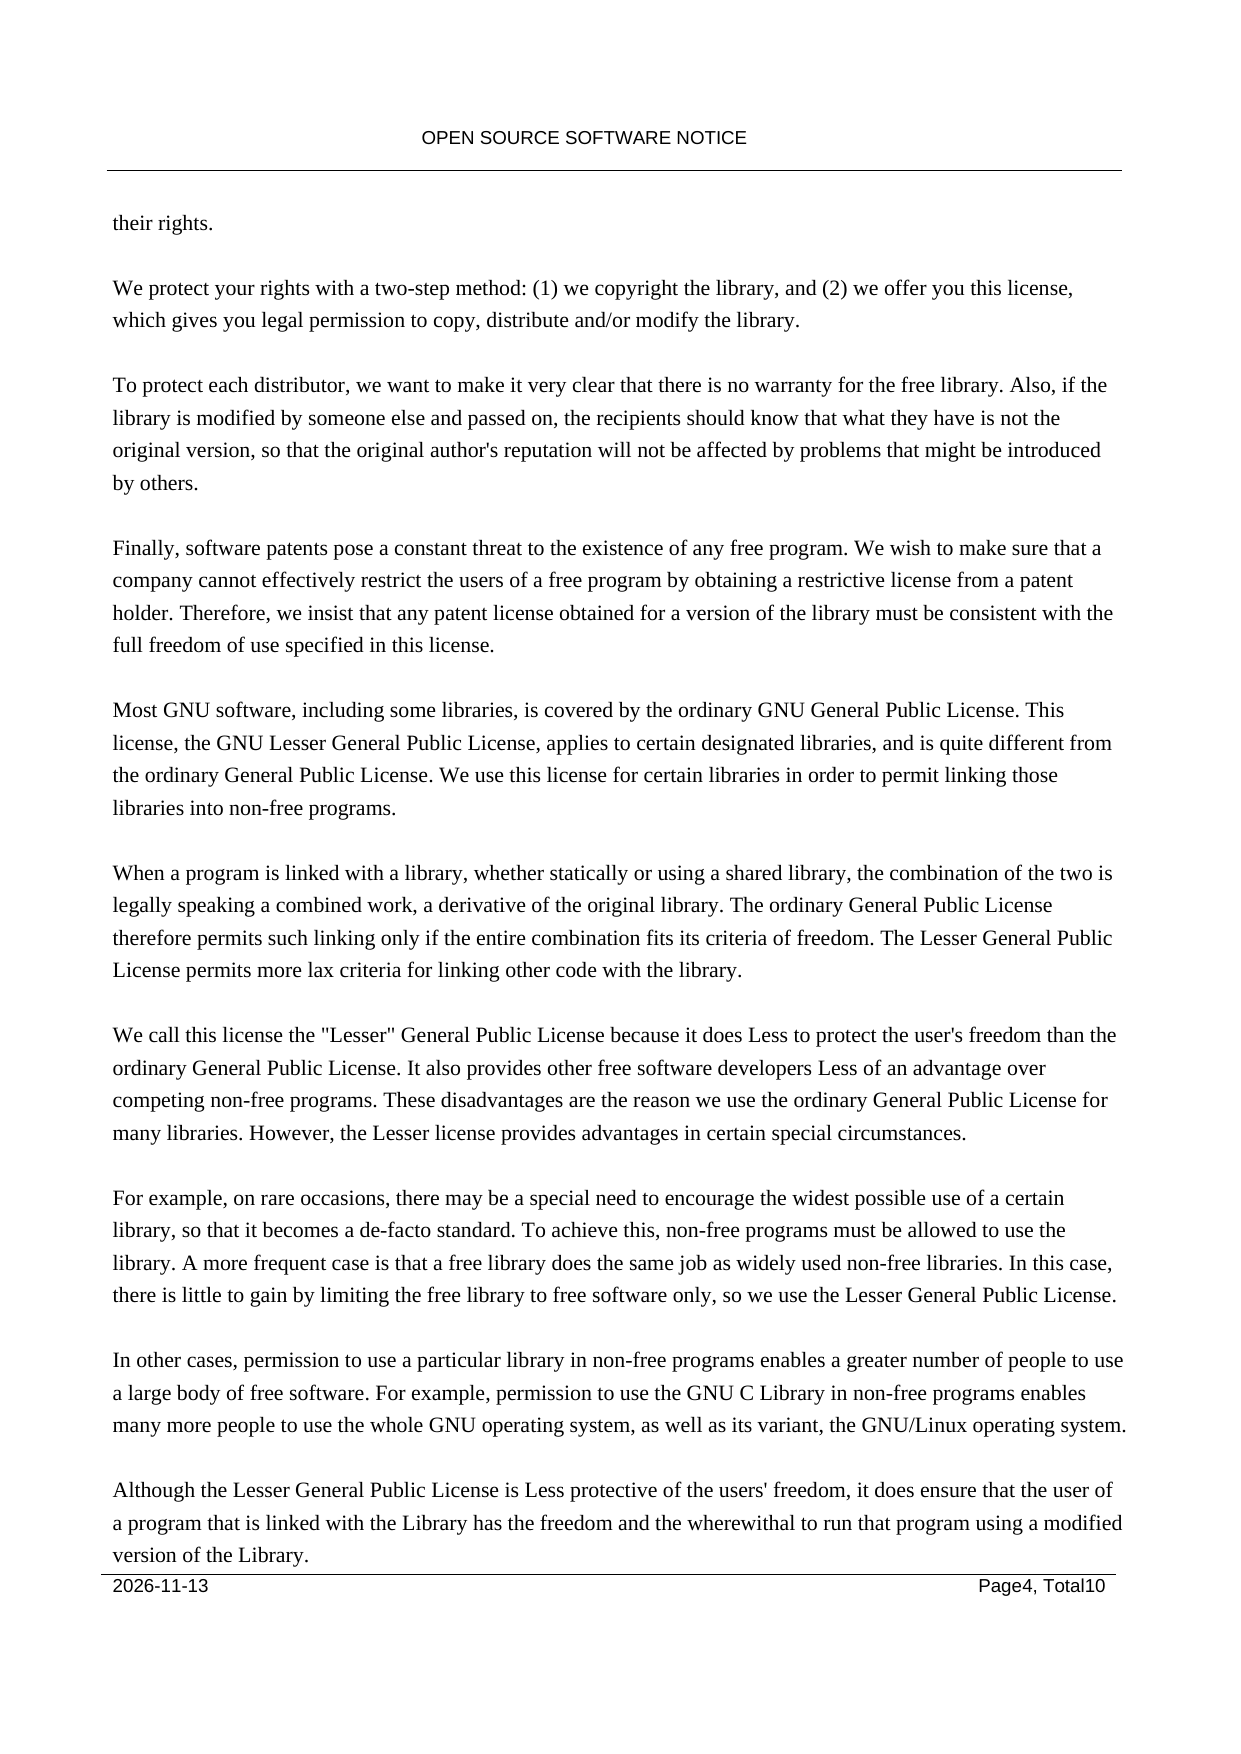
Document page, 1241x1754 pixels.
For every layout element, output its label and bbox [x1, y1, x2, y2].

text [112, 206, 1128, 1571]
